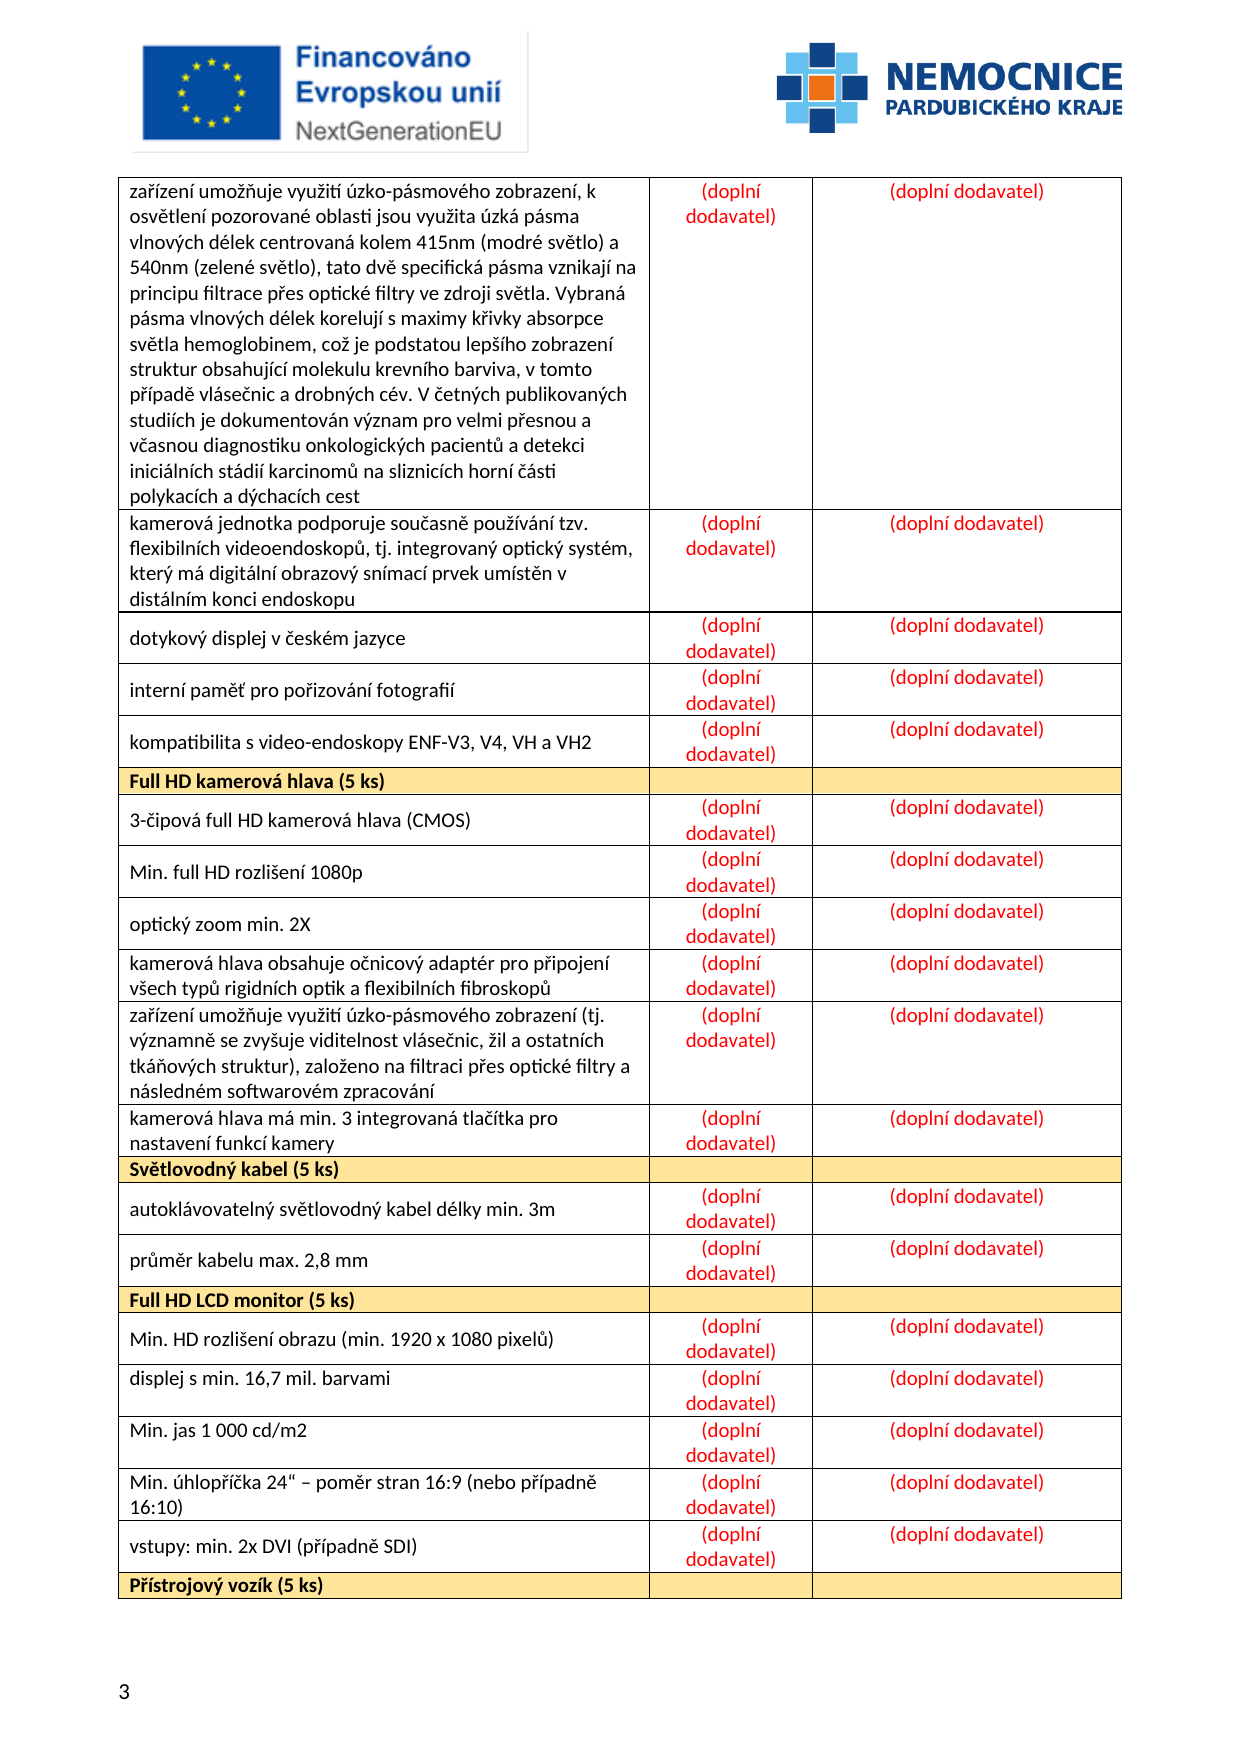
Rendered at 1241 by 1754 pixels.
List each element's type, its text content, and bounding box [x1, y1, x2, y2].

table_cell (doplní dodavatel) [813, 716, 1121, 767]
table_cell kamerová hlava má min. 3 integrovaná tlačítka pro nastavení funkcí kamery [119, 1105, 649, 1156]
table_cell vstupy: min. 2x DVI (případně SDI) [119, 1521, 649, 1572]
table_cell průměr kabelu max. 2,8 mm [119, 1235, 649, 1286]
table_cell [813, 768, 1121, 793]
table_cell [813, 1157, 1121, 1182]
table_cell (doplní dodavatel) [650, 1235, 812, 1286]
table_cell [650, 1157, 812, 1182]
table_cell (doplní dodavatel) [650, 510, 812, 611]
table_cell (doplní dodavatel) [650, 178, 812, 509]
table_cell (doplní dodavatel) [813, 1417, 1121, 1468]
picture [133, 31, 530, 154]
table_cell (doplní dodavatel) [650, 1002, 812, 1104]
table_cell (doplní dodavatel) [650, 950, 812, 1001]
table_cell (doplní dodavatel) [813, 178, 1121, 509]
table_cell (doplní dodavatel) [813, 950, 1121, 1001]
table_cell [650, 1573, 812, 1598]
table_cell kamerová hlava obsahuje očnicový adaptér pro připojení všech typů rigidních optik a flexibilních fibroskopů [119, 950, 649, 1001]
table_cell autoklávovatelný světlovodný kabel délky min. 3m [119, 1183, 649, 1234]
table_cell displej s min. 16,7 mil. barvami [119, 1365, 649, 1416]
table_cell (doplní dodavatel) [813, 1469, 1121, 1520]
table_cell [650, 1287, 812, 1312]
table_cell (doplní dodavatel) [650, 1183, 812, 1234]
table_cell [650, 768, 812, 793]
table_cell (doplní dodavatel) [813, 846, 1121, 897]
table_cell (doplní dodavatel) [650, 716, 812, 767]
table_cell (doplní dodavatel) [813, 664, 1121, 715]
table_cell Min. jas 1 000 cd/m2 [119, 1417, 649, 1468]
table_cell (doplní dodavatel) [813, 613, 1121, 663]
table_cell dotykový displej v českém jazyce [119, 613, 649, 663]
table_cell (doplní dodavatel) [650, 1105, 812, 1156]
table_cell (doplní dodavatel) [650, 664, 812, 715]
table_cell optický zoom min. 2X [119, 898, 649, 949]
table_cell 3-čipová full HD kamerová hlava (CMOS) [119, 795, 649, 845]
table_cell Světlovodný kabel (5 ks) [119, 1157, 649, 1182]
table_cell zařízení umožňuje využití úzko-pásmového zobrazení (tj. významně se zvyšuje viditelnost vlásečnic, žil a ostatních tkáňových struktur), založeno na filtraci přes optické filtry a následném softwarovém zpracování [119, 1002, 649, 1104]
table_cell (doplní dodavatel) [650, 1365, 812, 1416]
table_cell Full HD kamerová hlava (5 ks) [119, 768, 649, 793]
table_cell (doplní dodavatel) [650, 1521, 812, 1572]
table_cell (doplní dodavatel) [813, 1365, 1121, 1416]
table_cell (doplní dodavatel) [813, 898, 1121, 949]
table_cell (doplní dodavatel) [650, 1313, 812, 1364]
table_cell (doplní dodavatel) [813, 1235, 1121, 1286]
table_cell (doplní dodavatel) [813, 1002, 1121, 1104]
table_cell (doplní dodavatel) [813, 1521, 1121, 1572]
picture [775, 41, 1123, 134]
table_cell Min. HD rozlišení obrazu (min. 1920 x 1080 pixelů) [119, 1313, 649, 1364]
table_cell [813, 1287, 1121, 1312]
table_cell kamerová jednotka podporuje současně používání tzv. flexibilních videoendoskopů, tj. integrovaný optický systém, který má digitální obrazový snímací prvek umístěn v distálním konci endoskopu [119, 510, 649, 611]
table_cell [813, 1573, 1121, 1598]
table_cell (doplní dodavatel) [650, 846, 812, 897]
table_cell (doplní dodavatel) [813, 795, 1121, 845]
table_cell interní paměť pro pořizování fotografií [119, 664, 649, 715]
table_cell (doplní dodavatel) [813, 510, 1121, 611]
table_cell Min. full HD rozlišení 1080p [119, 846, 649, 897]
table_cell Přístrojový vozík (5 ks) [119, 1573, 649, 1598]
table_cell (doplní dodavatel) [813, 1105, 1121, 1156]
table_cell (doplní dodavatel) [650, 1417, 812, 1468]
table_cell (doplní dodavatel) [813, 1313, 1121, 1364]
table_cell (doplní dodavatel) [650, 795, 812, 845]
table_cell Min. úhlopříčka 24“ – poměr stran 16:9 (nebo případně 16:10) [119, 1469, 649, 1520]
table_cell (doplní dodavatel) [650, 613, 812, 663]
table_cell (doplní dodavatel) [650, 898, 812, 949]
table_cell (doplní dodavatel) [813, 1183, 1121, 1234]
table_cell kompatibilita s video-endoskopy ENF-V3, V4, VH a VH2 [119, 716, 649, 767]
table_cell (doplní dodavatel) [650, 1469, 812, 1520]
table_cell Full HD LCD monitor (5 ks) [119, 1287, 649, 1312]
